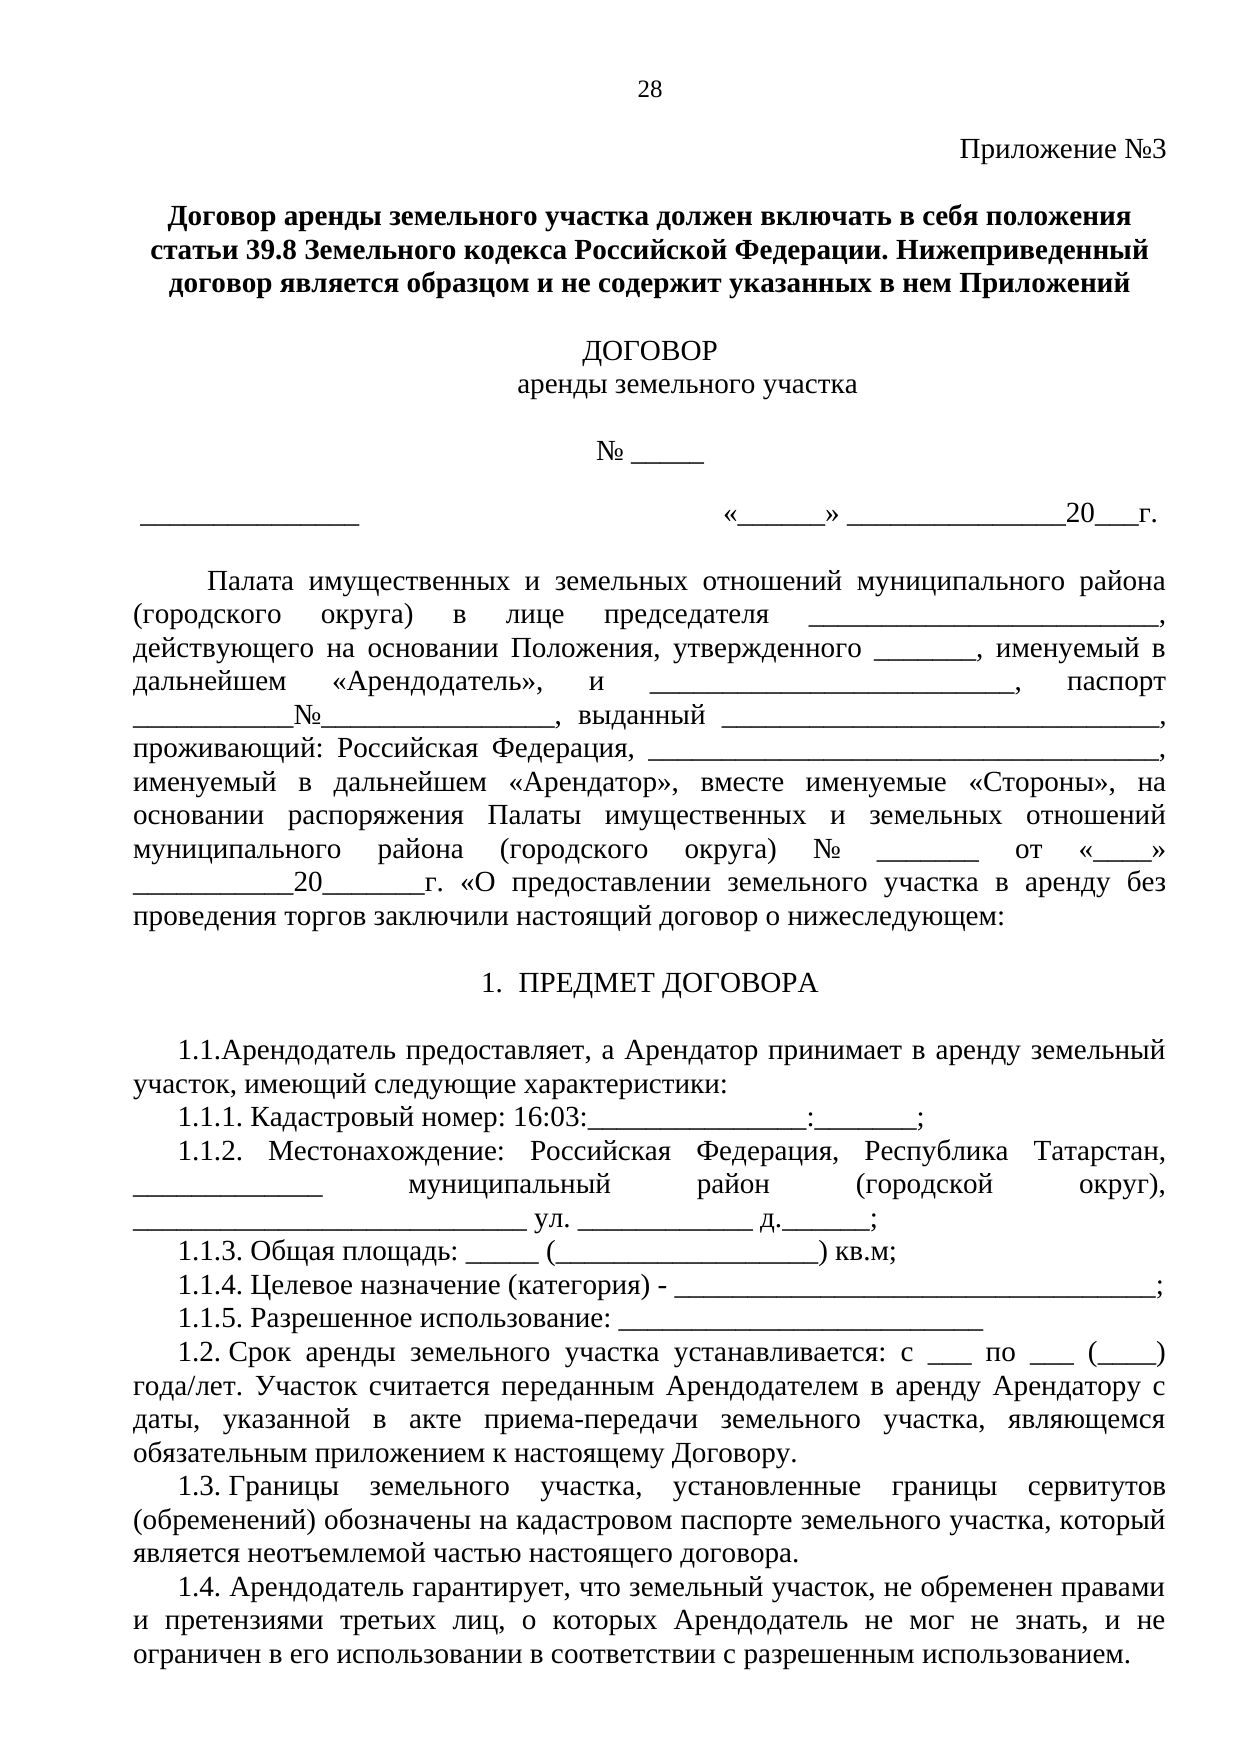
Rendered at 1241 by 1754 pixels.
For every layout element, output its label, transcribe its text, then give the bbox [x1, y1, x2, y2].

title ДОГОВОР [133, 333, 1167, 366]
title Договор аренды земельного участка должен включать в себя положения статьи 39.8 Земельного кодекса Российской Федерации. Нижеприведенный договор является образцом и не содержит указанных в нем Приложений [133, 198, 1167, 299]
text 1.1.2. Местонахождение: Российская Федерация, Республика Татарстан, _____________ муниципальный район (городской округ), ___________________________ ул. ____________ д.______; [133, 1133, 1167, 1233]
subtitle Приложение №3 [575, 131, 1167, 165]
text 1.1.3. Общая площадь: _____ (__________________) кв.м; [133, 1233, 1167, 1267]
text _______________ «______» _______________20___г. [133, 496, 1167, 529]
text 1.4. Арендодатель гарантирует, что земельный участок, не обременен правами и претензиями третьих лиц, о которых Арендодатель не мог не знать, и не ограничен в его использовании в соответствии с разрешенным использованием. [133, 1569, 1167, 1669]
list ПРЕДМЕТ ДОГОВОРА [133, 965, 1167, 999]
text № _____ [133, 433, 1167, 467]
text 1.1.1. Кадастровый номер: 16:03:_______________:_______; [133, 1099, 1167, 1133]
text 1.1.4. Целевое назначение (категория) - _________________________________; [133, 1267, 1167, 1301]
text аренды земельного участка [208, 366, 1167, 400]
text 1.1.5. Разрешенное использование: _________________________ [133, 1301, 1167, 1334]
text 1.3. Границы земельного участка, установленные границы сервитутов (обременений) обозначены на кадастровом паспорте земельного участка, который является неотъемлемой частью настоящего договора. [133, 1468, 1167, 1569]
text 1.1.Арендодатель предоставляет, а Арендатор принимает в аренду земельный участок, имеющий следующие характеристики: [133, 1032, 1167, 1099]
text 1.2. Срок аренды земельного участка устанавливается: с ___ по ___ (____) года/лет. Участок считается переданным Арендодателем в аренду Арендатору с даты, указанной в акте приема-передачи земельного участка, являющемся обязательным приложением к настоящему Договору. [133, 1334, 1167, 1468]
text Палата имущественных и земельных отношений муниципального района (городского округа) в лице председателя ________________________, действующего на основании Положения, утвержденного _______, именуемый в дальнейшем «Арендодатель», и _________________________, паспорт ___________№________________, выданный ______________________________, проживающий: Российская Федерация, ___________________________________, именуемый в дальнейшем «Арендатор», вместе именуемые «Стороны», на основании распоряжения Палаты имущественных и земельных отношений муниципального района (городского округа) № _______ от «____» ___________20_______г. «О предоставлении земельного участка в аренду без проведения торгов заключили настоящий договор о нижеследующем: [133, 563, 1167, 932]
